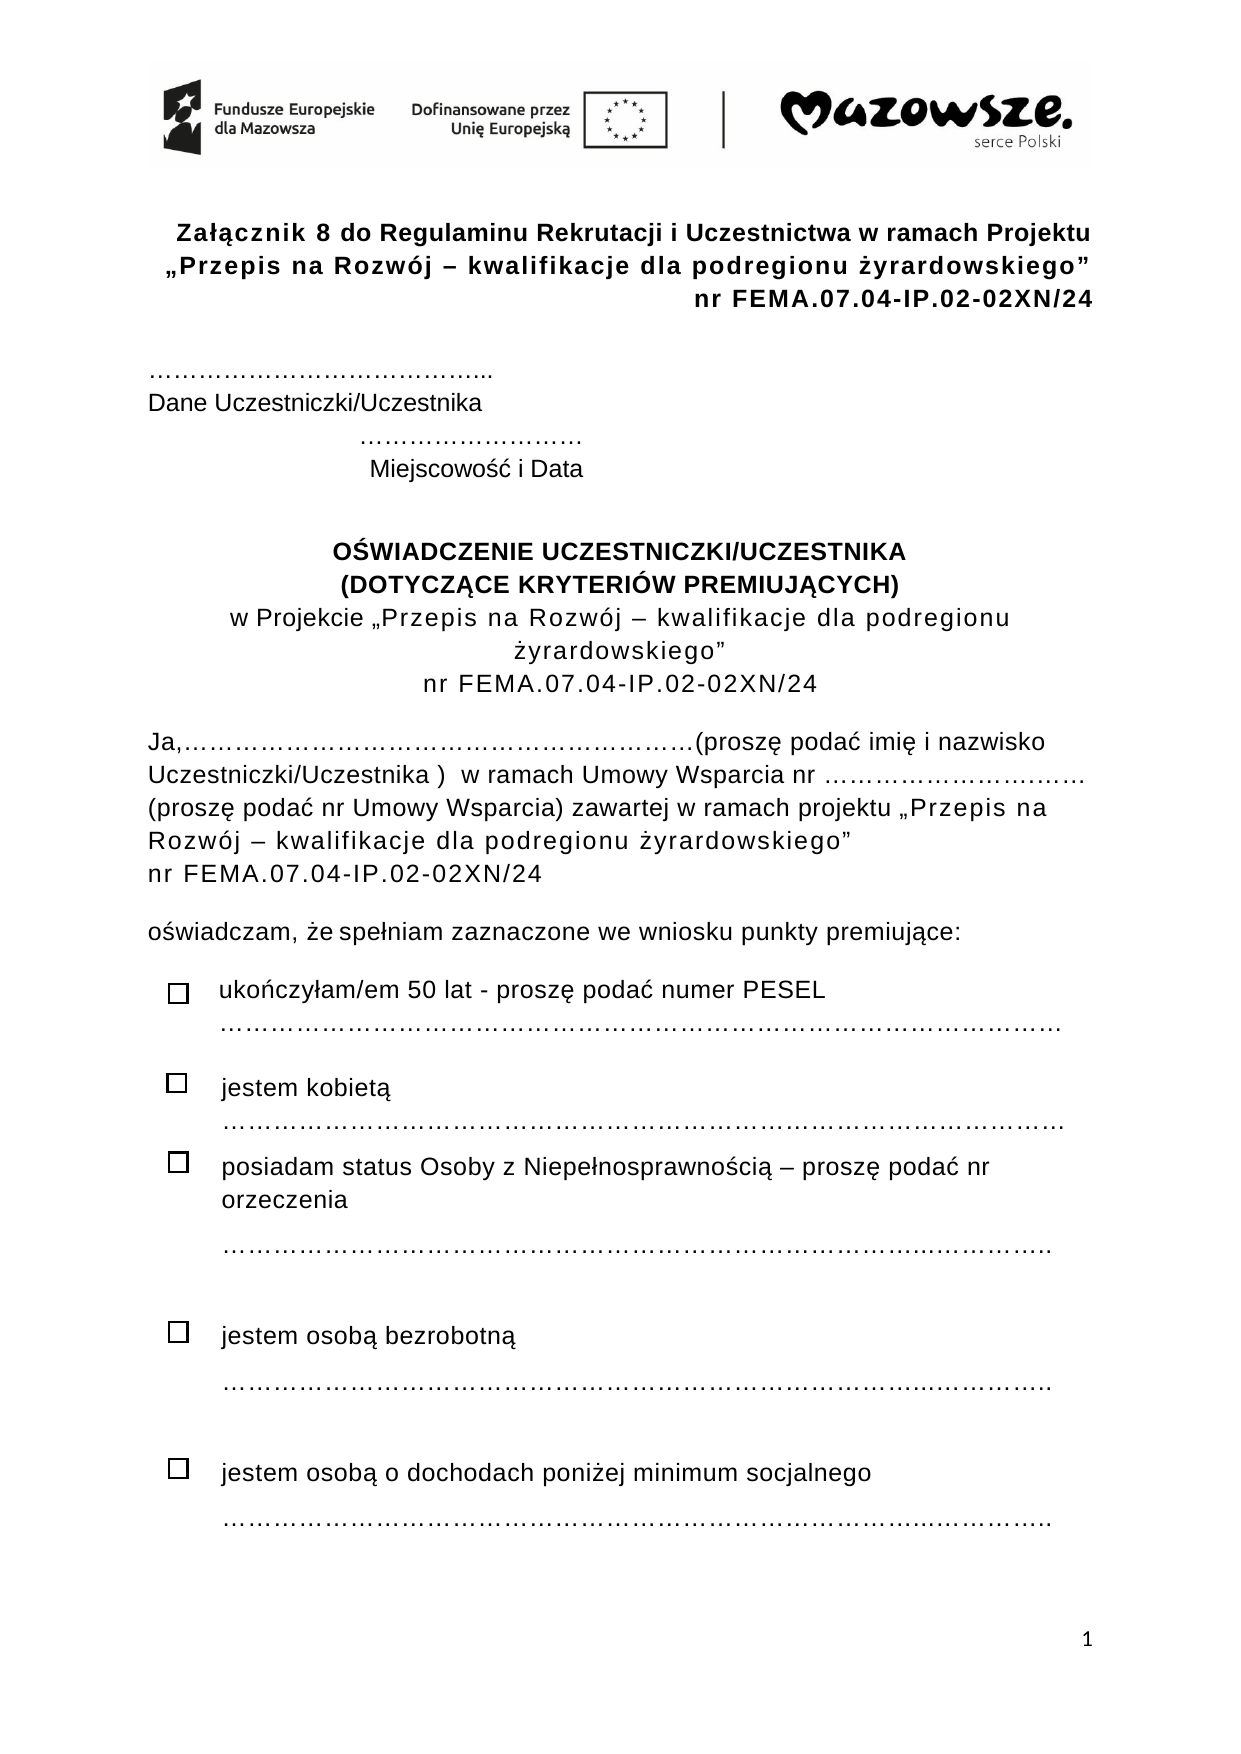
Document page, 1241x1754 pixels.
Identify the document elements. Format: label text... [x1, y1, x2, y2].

text ………………………………………………………………………...………….. [221, 1367, 1093, 1396]
text OŚWIADCZENIE UCZESTNICZKI/UCZESTNIKA (DOTYCZĄCE KRYTERIÓW PREMIUJĄCYCH) [148, 537, 1093, 598]
text ………………………………………………………………………...………….. [221, 1230, 1093, 1259]
picture [147, 62, 1093, 168]
text ………………………………………………………………………...………….. [221, 1503, 1093, 1532]
text ……………………… Miejscowość i Data [148, 421, 583, 482]
text oświadczam, że spełniam zaznaczone we wniosku punkty premiujące: [148, 917, 1093, 946]
text ukończyłam/em 50 lat - proszę podać numer PESEL ……………………………………………………………………………………… [218, 975, 1093, 1069]
text Ja,……………………………………………………(proszę podać imię i nazwisko Uczestniczki/Uczestnika ) w ramach Umowy Wsparcia nr …………………….…… (proszę podać nr Umowy Wsparcia) zawartej w ramach projektu „Przepis na Rozwój – kwalifikacje dla podregionu żyrardowskiego” nr FEMA.07.04-IP.02-02XN/24 [148, 727, 1093, 888]
text jestem kobietą ……………………………………………………………………………………… [221, 1073, 1093, 1135]
text w Projekcie „Przepis na Rozwój – kwalifikacje dla podregionu żyrardowskiego” nr FEMA.07.04-IP.02-02XN/24 [148, 603, 1093, 698]
text posiadam status Osoby z Niepełnosprawnością – proszę podać nr orzeczenia [221, 1152, 1093, 1213]
text jestem osobą o dochodach poniżej minimum socjalnego [221, 1458, 1093, 1487]
text jestem osobą bezrobotną [221, 1321, 1093, 1350]
text …………………………………... Dane Uczestniczki/Uczestnika [148, 355, 583, 416]
text Załącznik 8 do Regulaminu Rekrutacji i Uczestnictwa w ramach Projektu „Przepis na Rozwój – kwalifikacje dla podregionu żyrardowskiego” nr FEMA.07.04-IP.02-02XN/24 [148, 218, 1093, 313]
